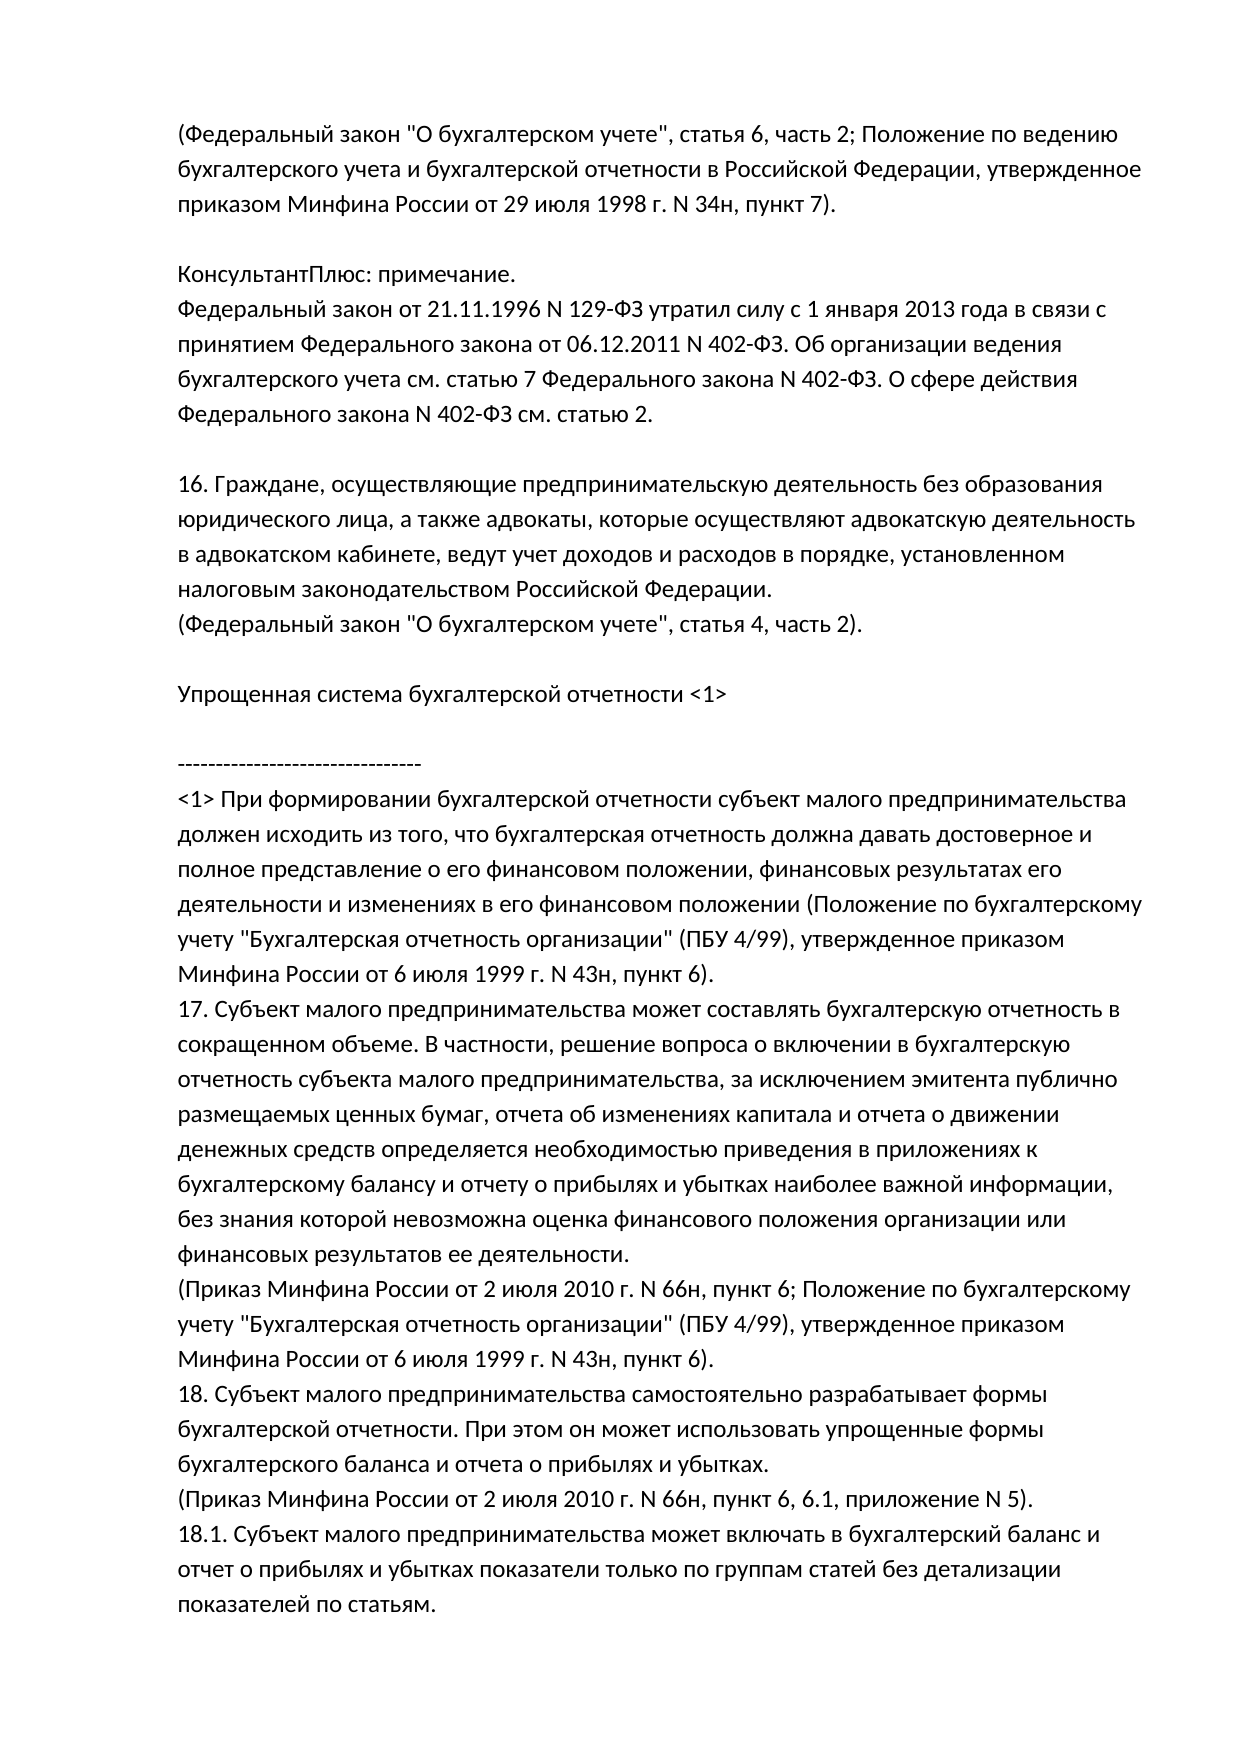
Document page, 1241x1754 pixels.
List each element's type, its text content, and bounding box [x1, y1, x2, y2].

text (Приказ Минфина России от 2 июля 2010 г. N 66н, пункт 6, 6.1, приложение N 5). [177, 1483, 1152, 1514]
text <1> При формировании бухгалтерской отчетности субъект малого предпринимательства должен исходить из того, что бухгалтерская отчетность должна давать достоверное и полное представление о его финансовом положении, финансовых результатах его деятельности и изменениях в его финансовом положении (Положение по бухгалтерскому учету "Бухгалтерская отчетность организации" (ПБУ 4/99), утвержденное приказом Минфина России от 6 июля 1999 г. N 43н, пункт 6). [177, 783, 1152, 989]
text Упрощенная система бухгалтерской отчетности <1> [177, 678, 1152, 709]
text 18.1. Субъект малого предпринимательства может включать в бухгалтерский баланс и отчет о прибылях и убытках показатели только по группам статей без детализации показателей по статьям. [177, 1518, 1152, 1619]
text 16. Граждане, осуществляющие предпринимательскую деятельность без образования юридического лица, а также адвокаты, которые осуществляют адвокатскую деятельность в адвокатском кабинете, ведут учет доходов и расходов в порядке, установленном налоговым законодательством Российской Федерации. [177, 468, 1152, 604]
text (Федеральный закон "О бухгалтерском учете", статья 4, часть 2). [177, 608, 1152, 639]
text (Приказ Минфина России от 2 июля 2010 г. N 66н, пункт 6; Положение по бухгалтерскому учету "Бухгалтерская отчетность организации" (ПБУ 4/99), утвержденное приказом Минфина России от 6 июля 1999 г. N 43н, пункт 6). [177, 1273, 1152, 1374]
text 18. Субъект малого предпринимательства самостоятельно разрабатывает формы бухгалтерской отчетности. При этом он может использовать упрощенные формы бухгалтерского баланса и отчета о прибылях и убытках. [177, 1378, 1152, 1479]
text (Федеральный закон "О бухгалтерском учете", статья 6, часть 2; Положение по ведению бухгалтерского учета и бухгалтерской отчетности в Российской Федерации, утвержденное приказом Минфина России от 29 июля 1998 г. N 34н, пункт 7). [177, 118, 1152, 219]
text 17. Субъект малого предпринимательства может составлять бухгалтерскую отчетность в сокращенном объеме. В частности, решение вопроса о включении в бухгалтерскую отчетность субъекта малого предпринимательства, за исключением эмитента публично размещаемых ценных бумаг, отчета об изменениях капитала и отчета о движении денежных средств определяется необходимостью приведения в приложениях к бухгалтерскому балансу и отчету о прибылях и убытках наиболее важной информации, без знания которой невозможна оценка финансового положения организации или финансовых результатов ее деятельности. [177, 993, 1152, 1269]
text КонсультантПлюс: примечание. [177, 258, 1152, 289]
text -------------------------------- [177, 748, 1152, 779]
text Федеральный закон от 21.11.1996 N 129-ФЗ утратил силу с 1 января 2013 года в связи с принятием Федерального закона от 06.12.2011 N 402-ФЗ. Об организации ведения бухгалтерского учета см. статью 7 Федерального закона N 402-ФЗ. О сфере действия Федерального закона N 402-ФЗ см. статью 2. [177, 293, 1152, 429]
